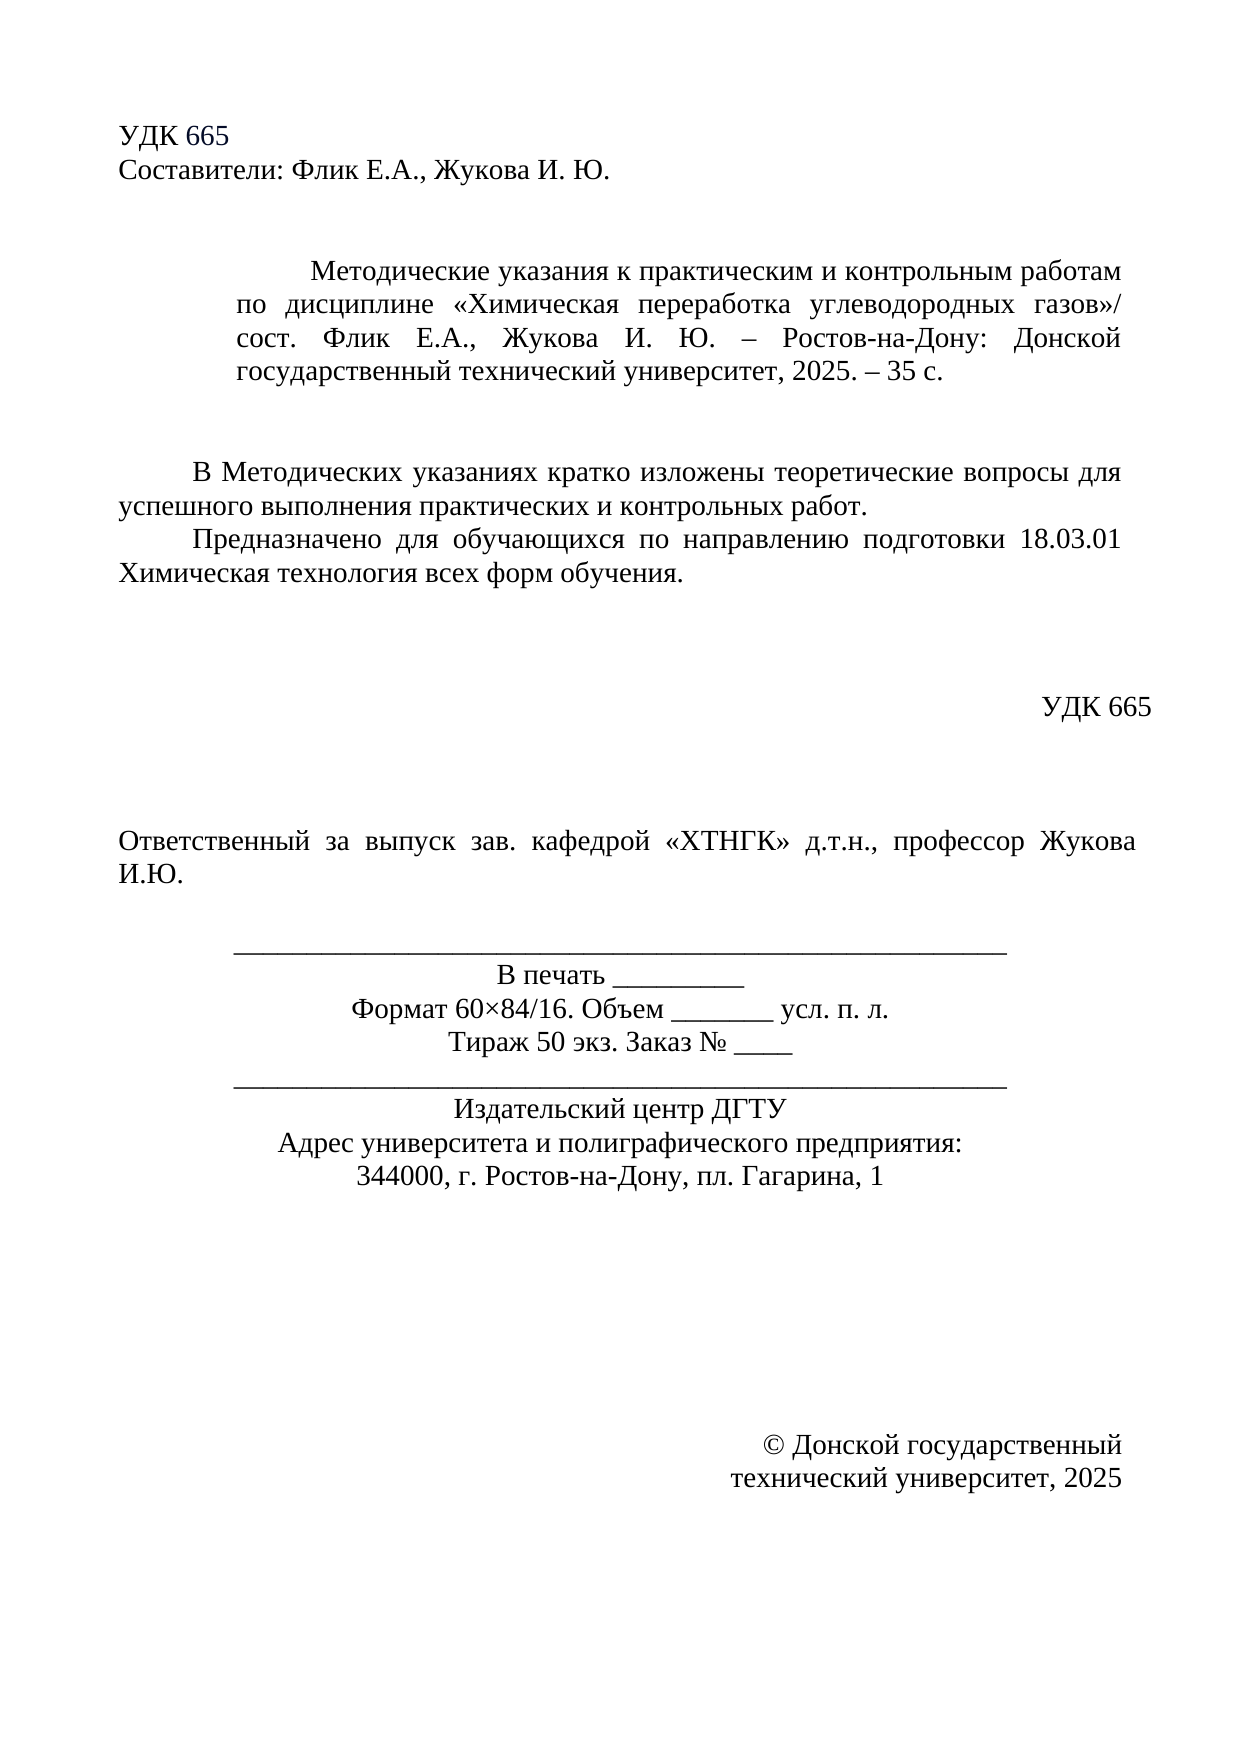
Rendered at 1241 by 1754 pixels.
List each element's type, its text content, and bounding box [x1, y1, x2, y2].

text © Донской государственный [118, 1427, 1122, 1460]
text Тираж 50 экз. Заказ № ____ [118, 1024, 1122, 1058]
text _____________________________________________________ [118, 924, 1122, 957]
text Ответственный за выпуск зав. кафедрой «ХТНГК» д.т.н., профессор Жукова И.Ю. [118, 823, 1137, 890]
text Методические указания к практическим и контрольным работам по дисциплине «Химическая переработка углеводородных газов»/ сост. Флик Е.А., Жукова И. Ю. – Ростов-на-Дону: Донской государственный технический университет, 2025. – 35 с. [236, 253, 1122, 387]
text УДК 665 [118, 689, 1152, 722]
text Адрес университета и полиграфического предприятия: [118, 1125, 1122, 1158]
text Предназначено для обучающихся по направлению подготовки 18.03.01 Химическая технология всех форм обучения. [118, 521, 1122, 588]
text 344000, г. Ростов-на-Дону, пл. Гагарина, 1 [118, 1158, 1122, 1192]
text В печать _________ [118, 957, 1122, 991]
text технический университет, 2025 [118, 1460, 1122, 1494]
text Составители: Флик Е.А., Жукова И. Ю. [118, 152, 1122, 186]
text Издательский центр ДГТУ [118, 1091, 1122, 1125]
text Формат 60×84/16. Объем _______ усл. п. л. [118, 991, 1122, 1024]
text УДК 665 [118, 118, 1122, 152]
text В Методических указаниях кратко изложены теоретические вопросы для успешного выполнения практических и контрольных работ. [118, 454, 1122, 521]
text _____________________________________________________ [118, 1058, 1122, 1091]
